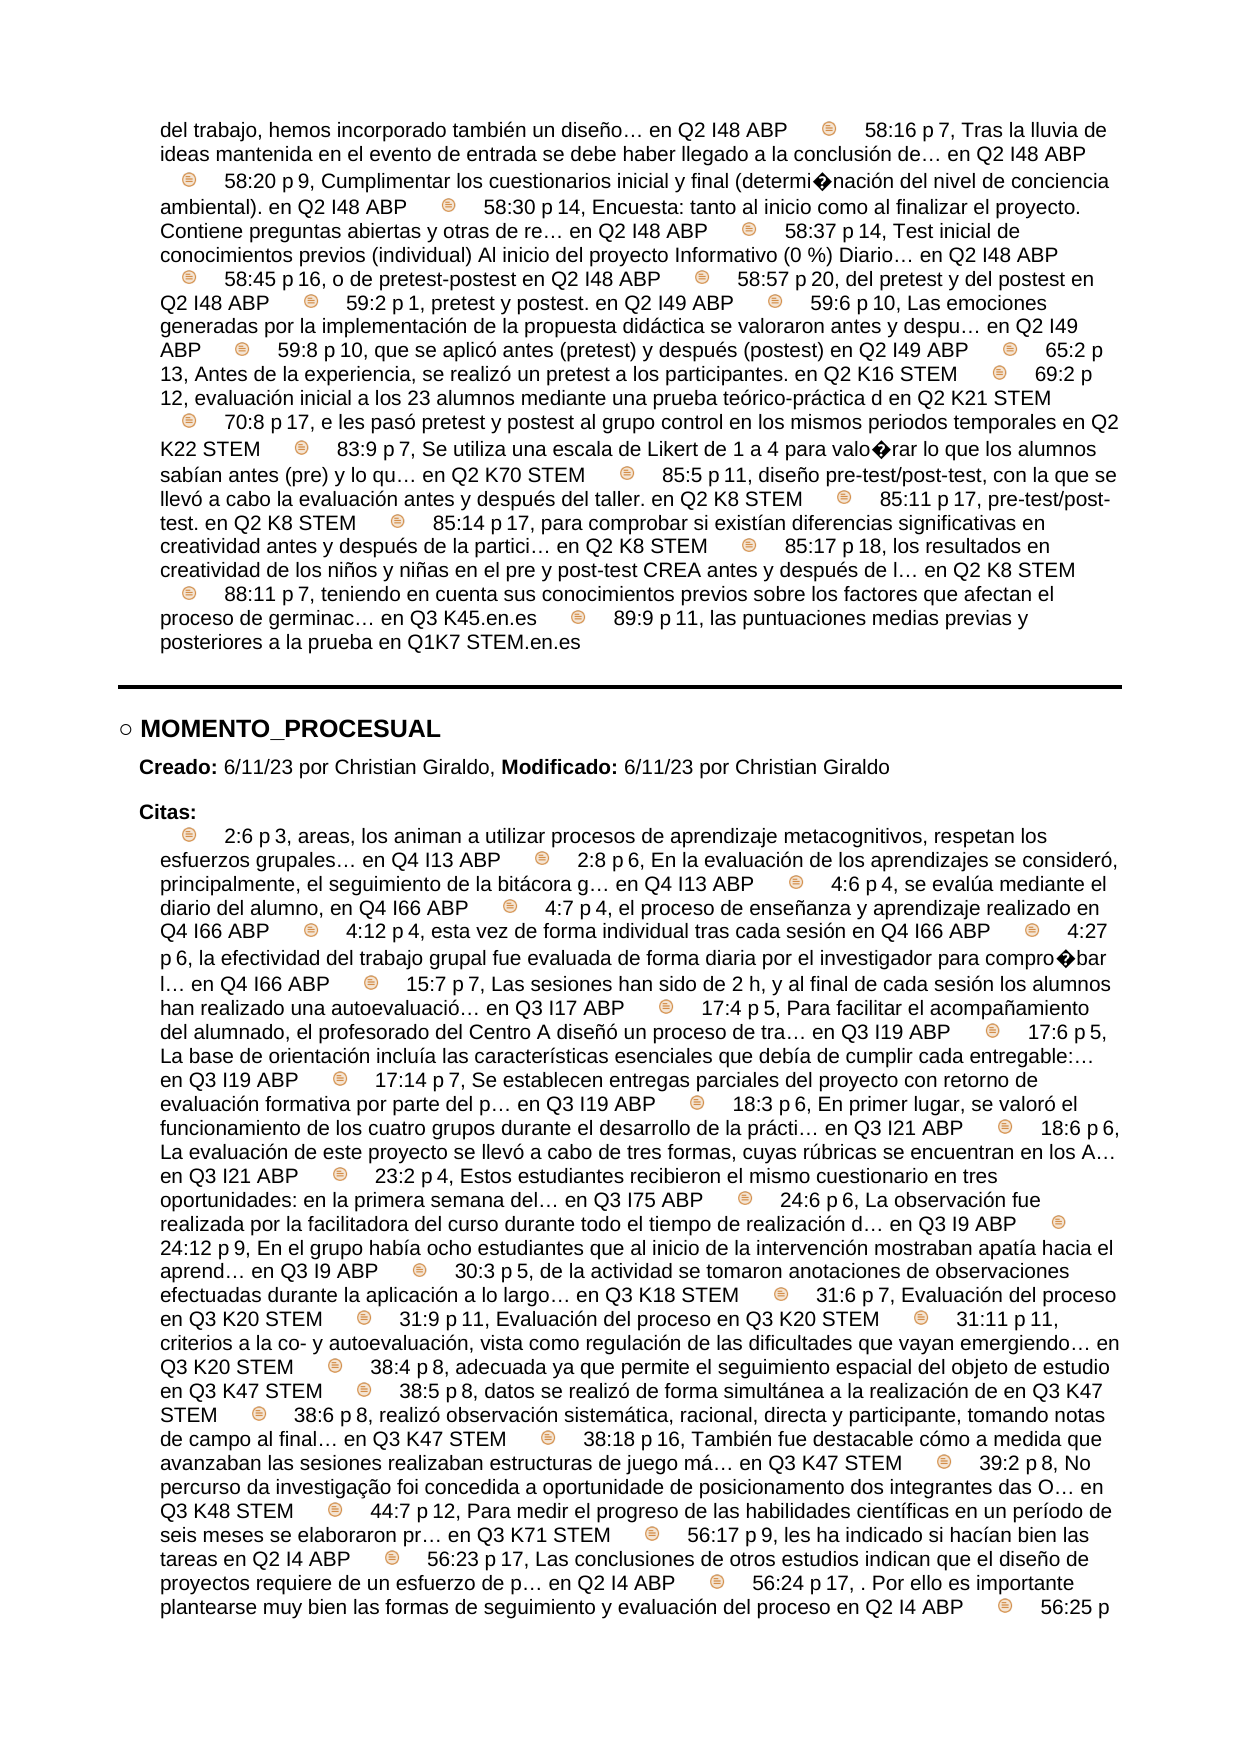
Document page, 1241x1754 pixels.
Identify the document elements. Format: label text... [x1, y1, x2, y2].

picture [734, 1189, 756, 1207]
picture [353, 1381, 375, 1399]
picture [438, 196, 459, 214]
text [160, 823, 1122, 1619]
picture [706, 1572, 728, 1591]
picture [833, 488, 855, 506]
picture [409, 1261, 430, 1279]
picture [933, 1452, 955, 1471]
picture [232, 340, 253, 358]
picture [567, 608, 589, 626]
picture [989, 364, 1010, 382]
picture [178, 412, 200, 430]
picture [360, 973, 382, 992]
picture [499, 897, 521, 915]
picture [738, 220, 760, 238]
picture [616, 464, 638, 482]
picture [910, 1309, 932, 1327]
picture [381, 1548, 403, 1567]
picture [738, 536, 760, 554]
picture [353, 1309, 375, 1327]
picture [248, 1405, 269, 1423]
picture [655, 997, 677, 1016]
picture [770, 1285, 792, 1303]
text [160, 118, 1122, 654]
picture [324, 1500, 346, 1519]
picture [764, 292, 786, 310]
picture [387, 512, 408, 530]
picture [686, 1093, 708, 1112]
picture [537, 1428, 559, 1447]
subtitle ○ MOMENTO_PROCESUAL [118, 689, 1122, 742]
picture [178, 170, 200, 189]
picture [785, 873, 807, 891]
picture [1021, 921, 1043, 939]
picture [329, 1165, 350, 1183]
picture [995, 1596, 1016, 1615]
picture [300, 921, 322, 939]
picture [641, 1524, 663, 1543]
picture [999, 340, 1021, 358]
picture [178, 268, 200, 286]
picture [324, 1357, 346, 1375]
picture [300, 292, 322, 310]
text Creado: 6/11/23 por Christian Giraldo, Modificado: 6/11/23 por Christian Giraldo [139, 755, 1122, 779]
picture [691, 268, 713, 286]
text Citas: [139, 799, 1122, 823]
picture [982, 1021, 1003, 1040]
picture [818, 120, 840, 138]
picture [1048, 1213, 1069, 1231]
picture [291, 438, 312, 457]
picture [178, 584, 200, 602]
picture [178, 825, 200, 844]
picture [531, 849, 553, 867]
picture [995, 1117, 1016, 1136]
picture [329, 1069, 350, 1088]
